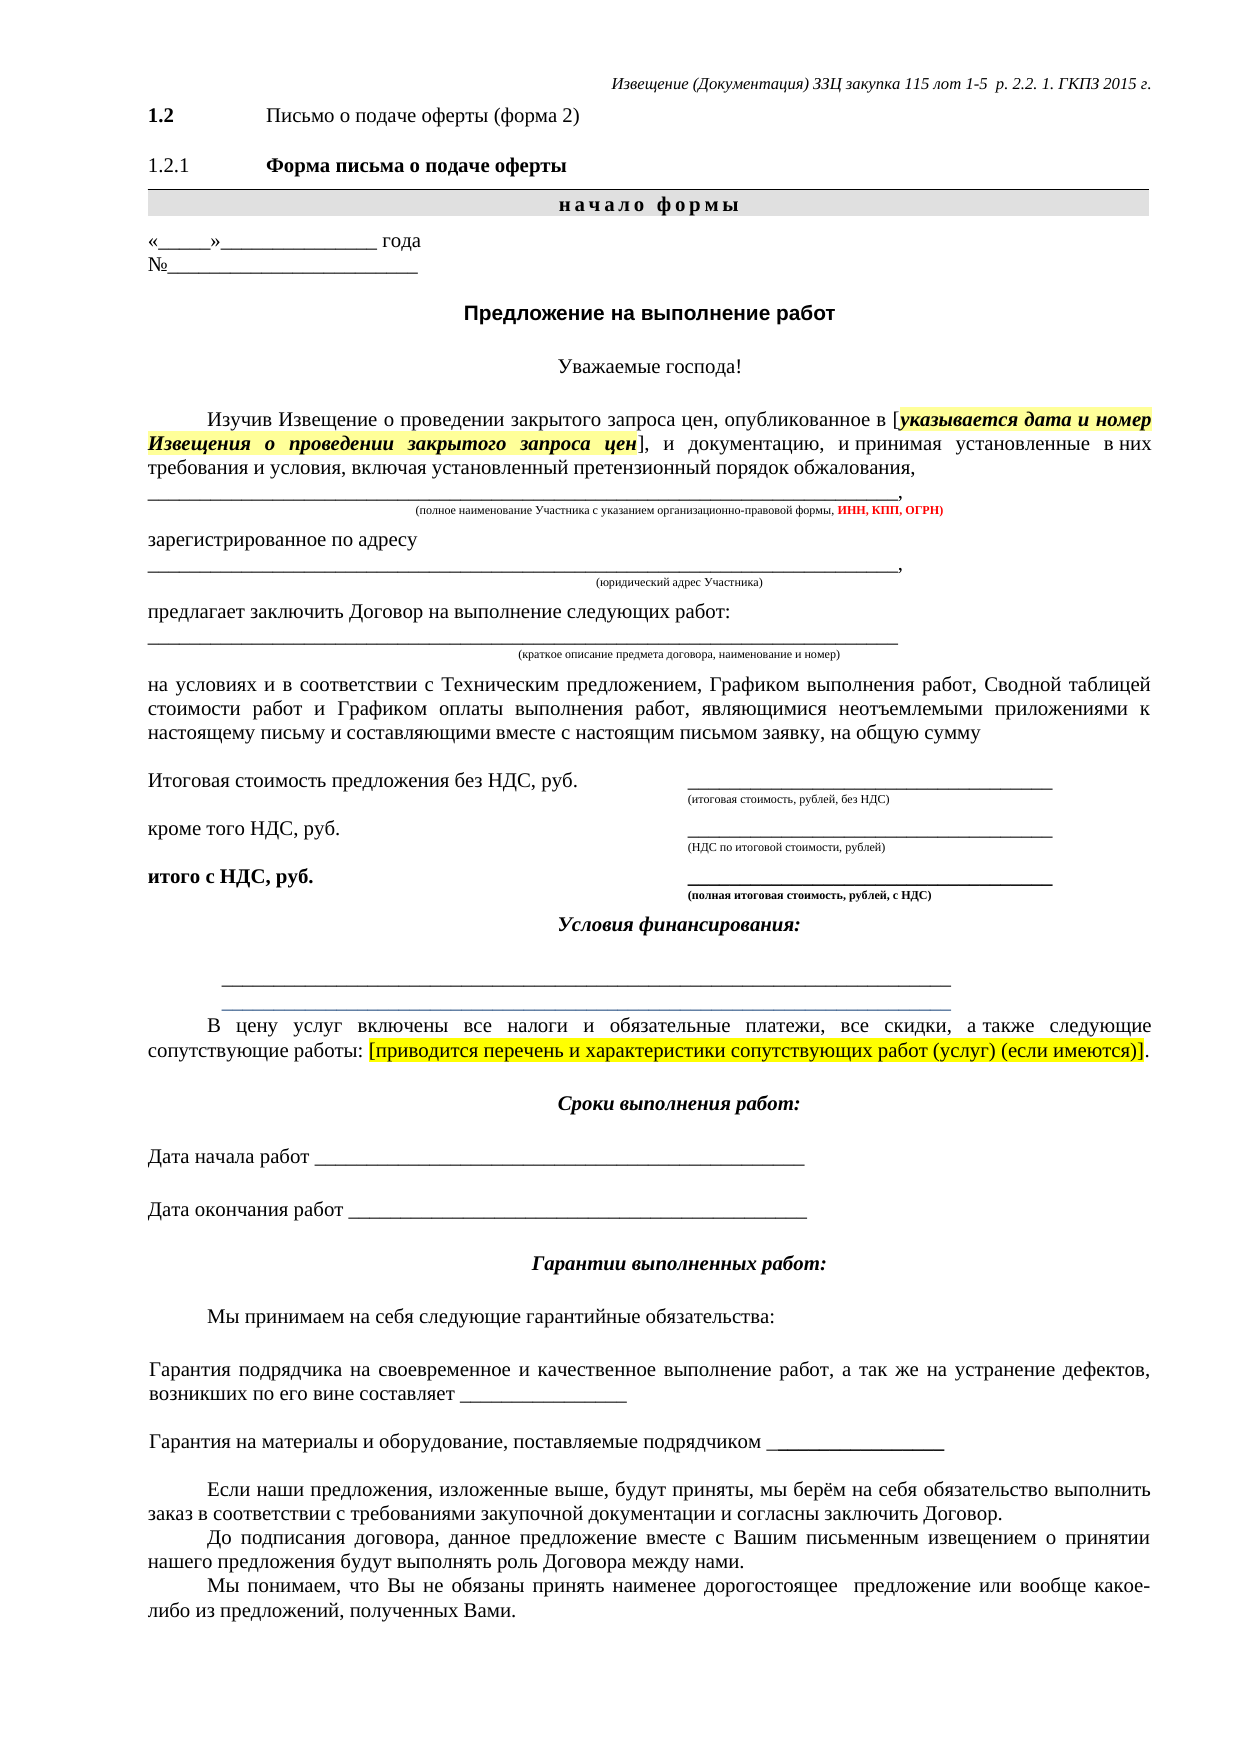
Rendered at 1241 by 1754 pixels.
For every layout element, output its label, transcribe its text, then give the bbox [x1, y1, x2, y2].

table_header ___________________________________ (итоговая стоимость, рублей, без НДС) [676, 768, 1216, 816]
text Предложение на выполнение работ [148, 300, 1152, 324]
table_header Итоговая стоимость предложения без НДС, руб. [136, 768, 676, 816]
text Мы принимаем на себя следующие гарантийные обязательства: [148, 1304, 1152, 1328]
text Если наши предложения, изложенные выше, будут приняты, мы берём на себя обязательство выполнить заказ в соответствии с требованиями закупочной документации и согласны заключить Договор. [148, 1477, 1152, 1525]
text ________________________________________________________________________, [148, 479, 1152, 503]
table_cell ___________________________________ (НДС по итоговой стоимости, рублей) [676, 816, 1216, 864]
text ______________________________________________________________________ [148, 989, 1152, 1013]
text (полное наименование Участника с указанием организационно-правовой формы, ИНН, КПП, ОГРН) [148, 503, 1152, 527]
text предлагает заключить Договор на выполнение следующих работ: [148, 599, 1152, 623]
text на условиях и в соответствии с Техническим предложением, Графиком выполнения работ, Сводной таблицей стоимости работ и Графиком оплаты выполнения работ, являющимися неотъемлемыми приложениями к настоящему письму и составляющими вместе с настоящим письмом заявку, на общую сумму [148, 671, 1152, 744]
table_cell ___________________________________ (полная итоговая стоимость, рублей, с НДС) [676, 864, 1216, 912]
text В цену услуг включены все налоги и обязательные платежи, все скидки, а также следующие сопутствующие работы: [приводится перечень и характеристики сопутствующих работ (услуг) (если имеются)]. [148, 1013, 1152, 1062]
text ________________________________________________________________________, [148, 551, 1152, 575]
text начало формы [148, 190, 1149, 216]
table_cell итого с НДС, руб. [136, 864, 676, 912]
text Гарантия подрядчика на своевременное и качественное выполнение работ, а так же на устранение дефектов, возникших по его вине составляет ________________ [149, 1357, 1152, 1405]
text Гарантия на материалы и оборудование, поставляемые подрядчиком _________________ [149, 1429, 1152, 1453]
text зарегистрированное по адресу [148, 527, 1152, 551]
text Сроки выполнения работ: [148, 1091, 1152, 1115]
text Уважаемые господа! [148, 353, 1152, 378]
text Условия финансирования: [148, 912, 1152, 936]
text ________________________________________________________________________ [148, 623, 1152, 647]
text (краткое описание предмета договора, наименование и номер) [148, 647, 1152, 671]
text Дата окончания работ ____________________________________________ [148, 1197, 1152, 1221]
list Форма письма о подаче оферты [148, 152, 1152, 177]
text Дата начала работ _______________________________________________ [148, 1144, 1152, 1168]
text №________________________ [148, 252, 606, 276]
list Письмо о подаче оферты (форма 2) [148, 103, 1152, 127]
text (юридический адрес Участника) [148, 575, 1152, 599]
table_cell кроме того НДС, руб. [136, 816, 676, 864]
text Изучив Извещение о проведении закрытого запроса цен, опубликованное в [указывается дата и номер Извещения о проведении закрытого запроса цен], и документацию, и принимая установленные в них требования и условия, включая установленный претензионный порядок обжалования, [148, 407, 1152, 479]
text «_____»_______________ года [148, 228, 606, 252]
text ______________________________________________________________________ [148, 965, 1152, 989]
text Мы понимаем, что Вы не обязаны принять наименее дорогостоящее предложение или вообще какое-либо из предложений, полученных Вами. [148, 1573, 1152, 1622]
text До подписания договора, данное предложение вместе с Вашим письменным извещением о принятии нашего предложения будут выполнять роль Договора между нами. [148, 1525, 1152, 1573]
text Гарантии выполненных работ: [148, 1250, 1152, 1274]
